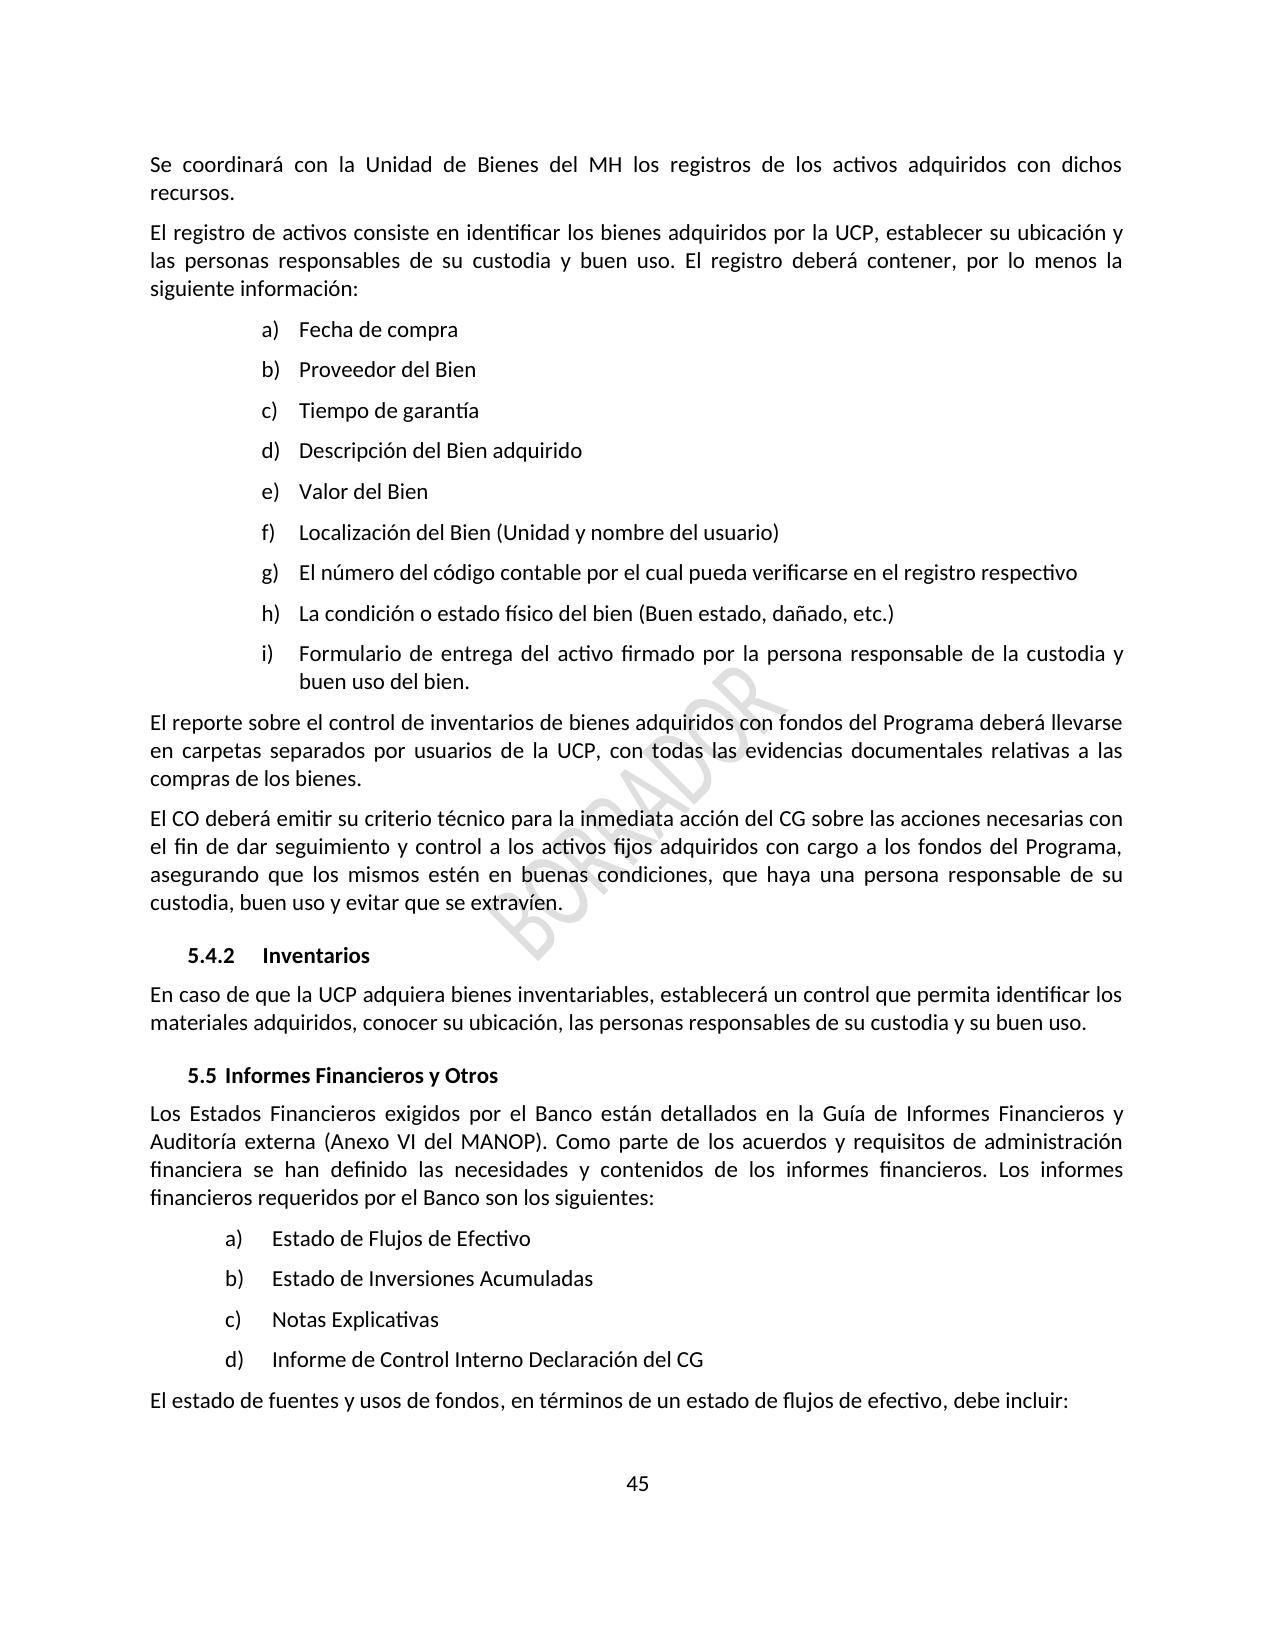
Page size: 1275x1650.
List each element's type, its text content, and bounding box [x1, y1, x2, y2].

list La condición o estado físico del bien (Buen estado, dañado, etc.) [261, 599, 1125, 627]
list Notas Explicativas [225, 1305, 1125, 1333]
list Proveedor del Bien [261, 356, 1125, 384]
text El reporte sobre el control de inventarios de bienes adquiridos con fondos del Programa deberá llevarse en carpetas separados por usuarios de la UCP, con todas las evidencias documentales relativas a las compras de los bienes. [150, 708, 1125, 792]
text El registro de activos consiste en identificar los bienes adquiridos por la UCP, establecer su ubicación y las personas responsables de su custodia y buen uso. El registro deberá contener, por lo menos la siguiente información: [150, 218, 1125, 303]
subtitle Informes Financieros y Otros [187, 1061, 1125, 1089]
list Estado de Inversiones Acumuladas [225, 1264, 1125, 1292]
text En caso de que la UCP adquiera bienes inventariables, establecerá un control que permita identificar los materiales adquiridos, conocer su ubicación, las personas responsables de su custodia y su buen uso. [150, 980, 1125, 1036]
list Estado de Flujos de Efectivo [225, 1224, 1125, 1252]
list El número del código contable por el cual pueda verificarse en el registro respectivo [261, 558, 1125, 586]
text El estado de fuentes y usos de fondos, en términos de un estado de flujos de efectivo, debe incluir: [150, 1386, 1125, 1414]
list Fecha de compra [261, 315, 1125, 343]
list Valor del Bien [261, 477, 1125, 505]
subtitle Inventarios [187, 941, 1125, 969]
list Tiempo de garantía [261, 396, 1125, 424]
text El CO deberá emitir su criterio técnico para la inmediata acción del CG sobre las acciones necesarias con el fin de dar seguimiento y control a los activos fijos adquiridos con cargo a los fondos del Programa, asegurando que los mismos estén en buenas condiciones, que haya una persona responsable de su custodia, buen uso y evitar que se extravíen. [150, 804, 1125, 916]
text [150, 150, 1125, 206]
list Localización del Bien (Unidad y nombre del usuario) [261, 518, 1125, 546]
list Descripción del Bien adquirido [261, 437, 1125, 465]
text Los Estados Financieros exigidos por el Banco están detallados en la Guía de Informes Financieros y Auditoría externa (Anexo VI del MANOP). Como parte de los acuerdos y requisitos de administración financiera se han definido las necesidades y contenidos de los informes financieros. Los informes financieros requeridos por el Banco son los siguientes: [150, 1099, 1125, 1211]
list Formulario de entrega del activo firmado por la persona responsable de la custodia y buen uso del bien. [261, 639, 1125, 695]
list Informe de Control Interno Declaración del CG [225, 1346, 1125, 1373]
